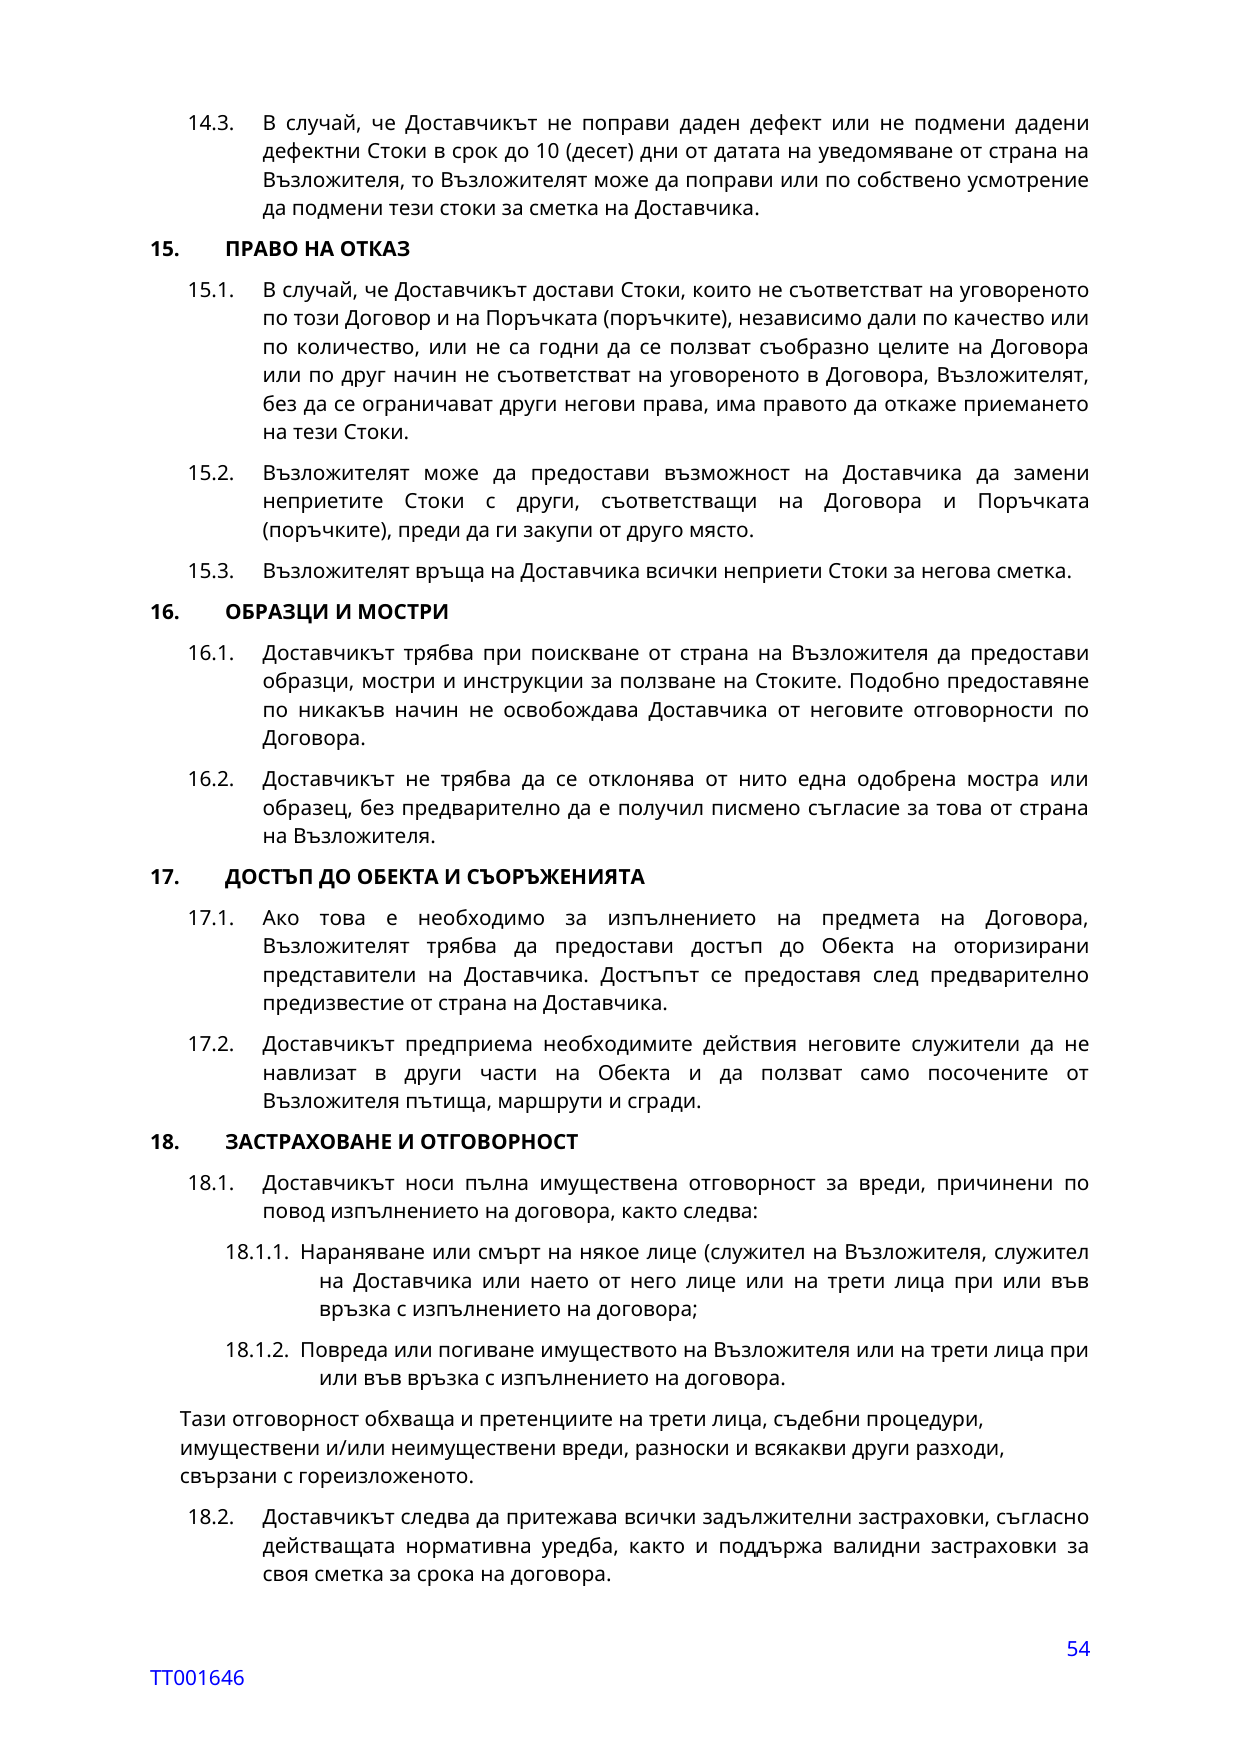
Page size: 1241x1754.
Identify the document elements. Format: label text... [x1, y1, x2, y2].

list ЗАСТРАХОВАНЕ И ОТГОВОРНОСТ [150, 1127, 1090, 1155]
list Доставчикът предприема необходимите действия неговите служители да не навлизат в други части на Обекта и да ползват само посочените от Възложителя пътища, маршрути и сгради. [187, 1029, 1090, 1114]
list Доставчикът следва да притежава всички задължителни застраховки, съгласно действащата нормативна уредба, както и поддържа валидни застраховки за своя сметка за срока на договора. [187, 1502, 1090, 1588]
list В случай, че Доставчикът не поправи даден дефект или не подмени дадени дефектни Стоки в срок до 10 (десет) дни от датата на уведомяване от страна на Възложителя, то Възложителят може да поправи или по собствено усмотрение да подмени тези стоки за сметка на Доставчика. [187, 108, 1090, 222]
list Доставчикът трябва при поискване от страна на Възложителя да предостави образци, мостри и инструкции за ползване на Стоките. Подобно предоставяне по никакъв начин не освобождава Доставчика от неговите отговорности по Договора. [187, 638, 1090, 752]
list Повреда или погиване имуществото на Възложителя или на трети лица при или във връзка с изпълнението на договора. [225, 1335, 1090, 1392]
text Тази отговорност обхваща и претенциите на трети лица, съдебни процедури, имуществени и/или неимуществени вреди, разноски и всякакви други разходи, свързани с гореизложеното. [179, 1404, 1090, 1490]
list Възложителят връща на Доставчика всички неприети Стоки за негова сметка. [187, 556, 1090, 584]
list Доставчикът носи пълна имуществена отговорност за вреди, причинени по повод изпълнението на договора, както следва: [187, 1168, 1090, 1225]
list В случай, че Доставчикът достави Стоки, които не съответстват на уговореното по този Договор и на Поръчката (поръчките), независимо дали по качество или по количество, или не са годни да се ползват съобразно целите на Договора или по друг начин не съответстват на уговореното в Договора, Възложителят, без да се ограничават други негови права, има правото да откаже приемането на тези Стоки. [187, 275, 1090, 446]
list ДОСТЪП ДО ОБЕКТА И СЪОРЪЖЕНИЯТА [150, 862, 1090, 890]
list Доставчикът не трябва да се отклонява от нито една одобрена мостра или образец, без предварително да е получил писмено съгласие за това от страна на Възложителя. [187, 764, 1090, 849]
list Ако това е необходимо за изпълнението на предмета на Договора, Възложителят трябва да предостави достъп до Обекта на оторизирани представители на Доставчика. Достъпът се предоставя след предварително предизвестие от страна на Доставчика. [187, 903, 1090, 1017]
list Нараняване или смърт на някое лице (служител на Възложителя, служител на Доставчика или наето от него лице или на трети лица при или във връзка с изпълнението на договора; [225, 1237, 1090, 1323]
list Възложителят може да предостави възможност на Доставчика да замени неприетите Стоки с други, съответстващи на Договора и Поръчката (поръчките), преди да ги закупи от друго място. [187, 458, 1090, 543]
list ПРАВО НА ОТКАЗ [150, 234, 1090, 263]
list ОБРАЗЦИ И МОСТРИ [150, 597, 1090, 625]
